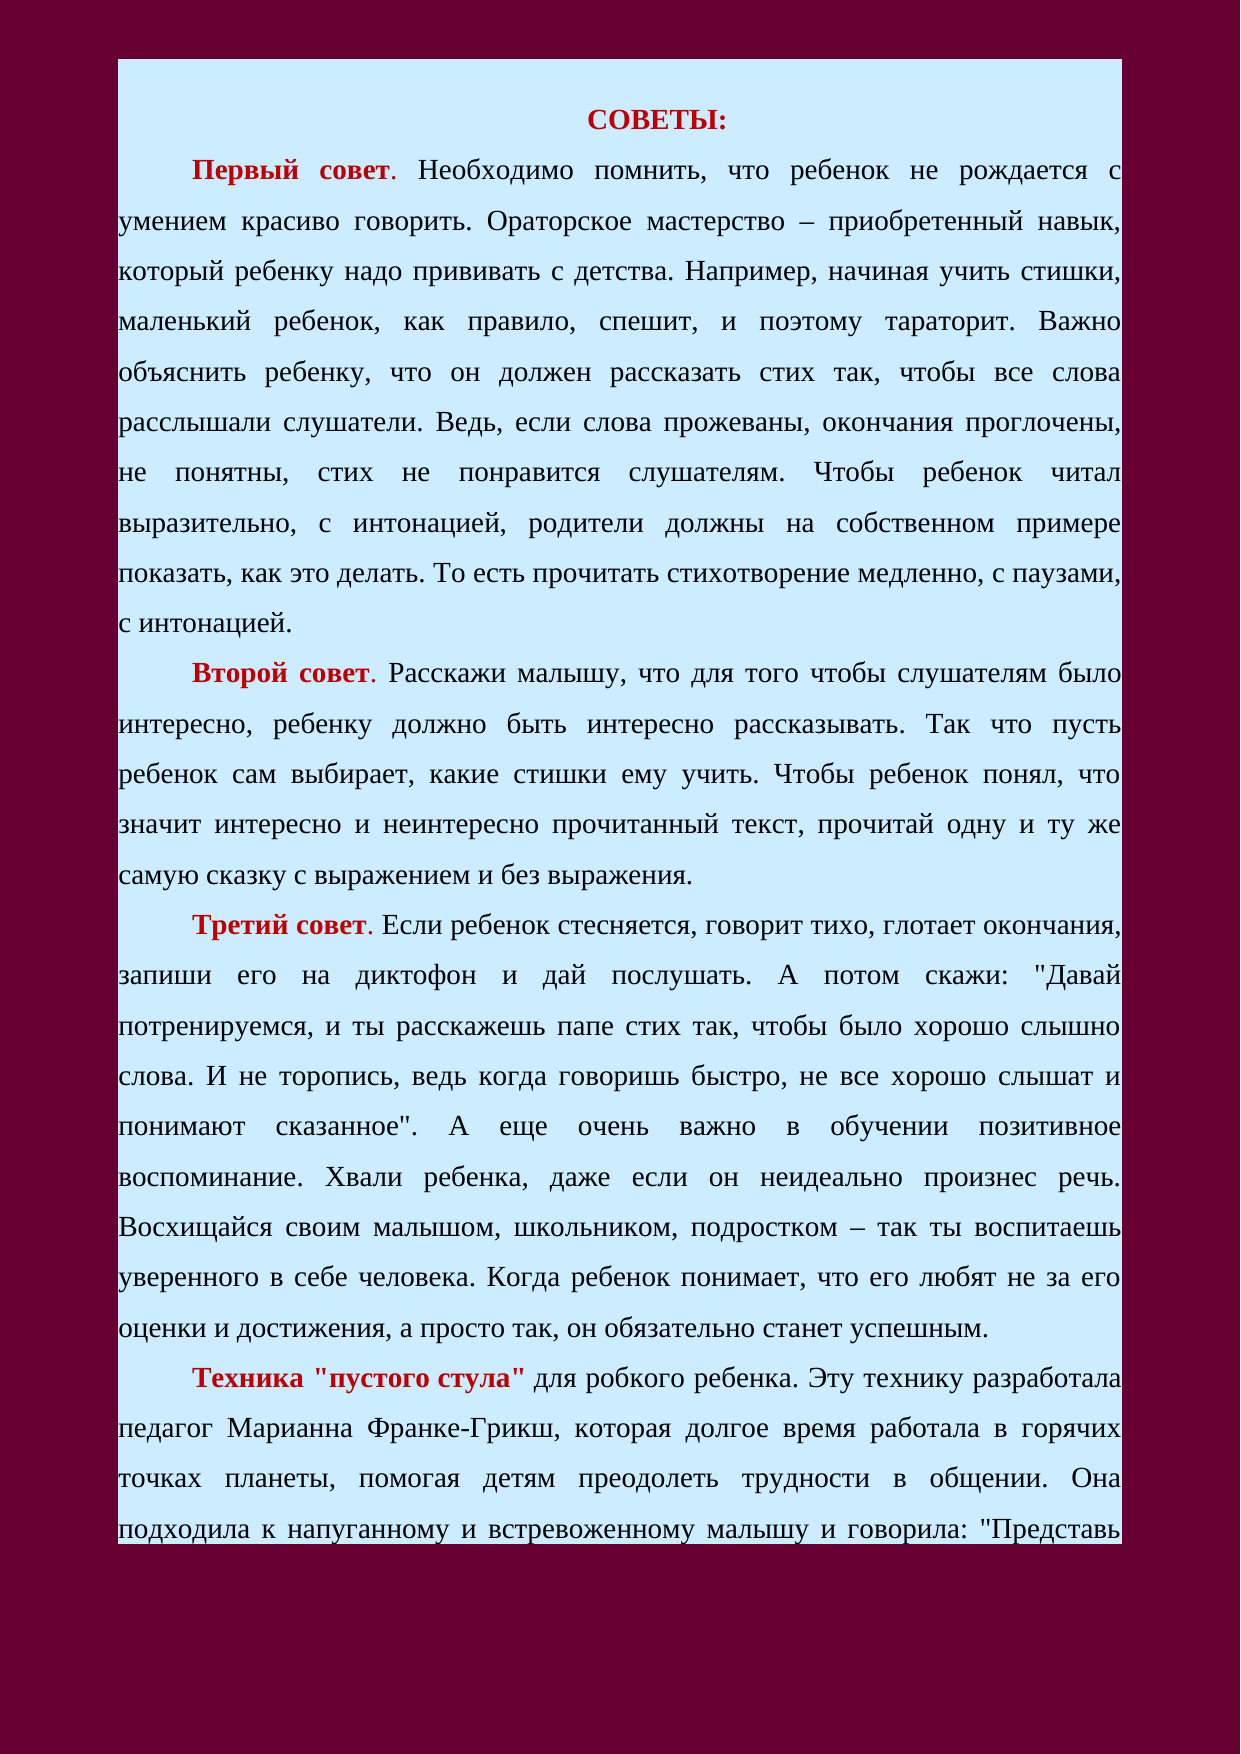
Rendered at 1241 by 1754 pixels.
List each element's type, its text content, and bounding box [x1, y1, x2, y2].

text Второй совет. Расскажи малышу, что для того чтобы слушателям было интересно, ребенку должно быть интересно рассказывать. Так что пусть ребенок сам выбирает, какие стишки ему учить. Чтобы ребенок понял, что значит интересно и неинтересно прочитанный текст, прочитай одну и ту же самую сказку с выражением и без выражения. [118, 656, 1122, 890]
text СОВЕТЫ: [118, 102, 1122, 136]
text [118, 1360, 1122, 1544]
text Третий совет. Если ребенок стесняется, говорит тихо, глотает окончания, запиши его на диктофон и дай послушать. А потом скажи: "Давай потренируемся, и ты расскажешь папе стих так, чтобы было хорошо слышно слова. И не торопись, ведь когда говоришь быстро, не все хорошо слышат и понимают сказанное". А еще очень важно в обучении позитивное воспоминание. Хвали ребенка, даже если он неидеально произнес речь. Восхищайся своим малышом, школьником, подростком – так ты воспитаешь уверенного в себе человека. Когда ребенок понимает, что его любят не за его оценки и достижения, а просто так, он обязательно станет успешным. [118, 907, 1122, 1343]
text Первый совет. Необходимо помнить, что ребенок не рождается с умением красиво говорить. Ораторское мастерство – приобретенный навык, который ребенку надо прививать с детства. Например, начиная учить стишки, маленький ребенок, как правило, спешит, и поэтому тараторит. Важно объяснить ребенку, что он должен рассказать стих так, чтобы все слова расслышали слушатели. Ведь, если слова прожеваны, окончания проглочены, не понятны, стих не понравится слушателям. Чтобы ребенок читал выразительно, с интонацией, родители должны на собственном примере показать, как это делать. То есть прочитать стихотворение медленно, с паузами, с интонацией. [118, 152, 1122, 639]
